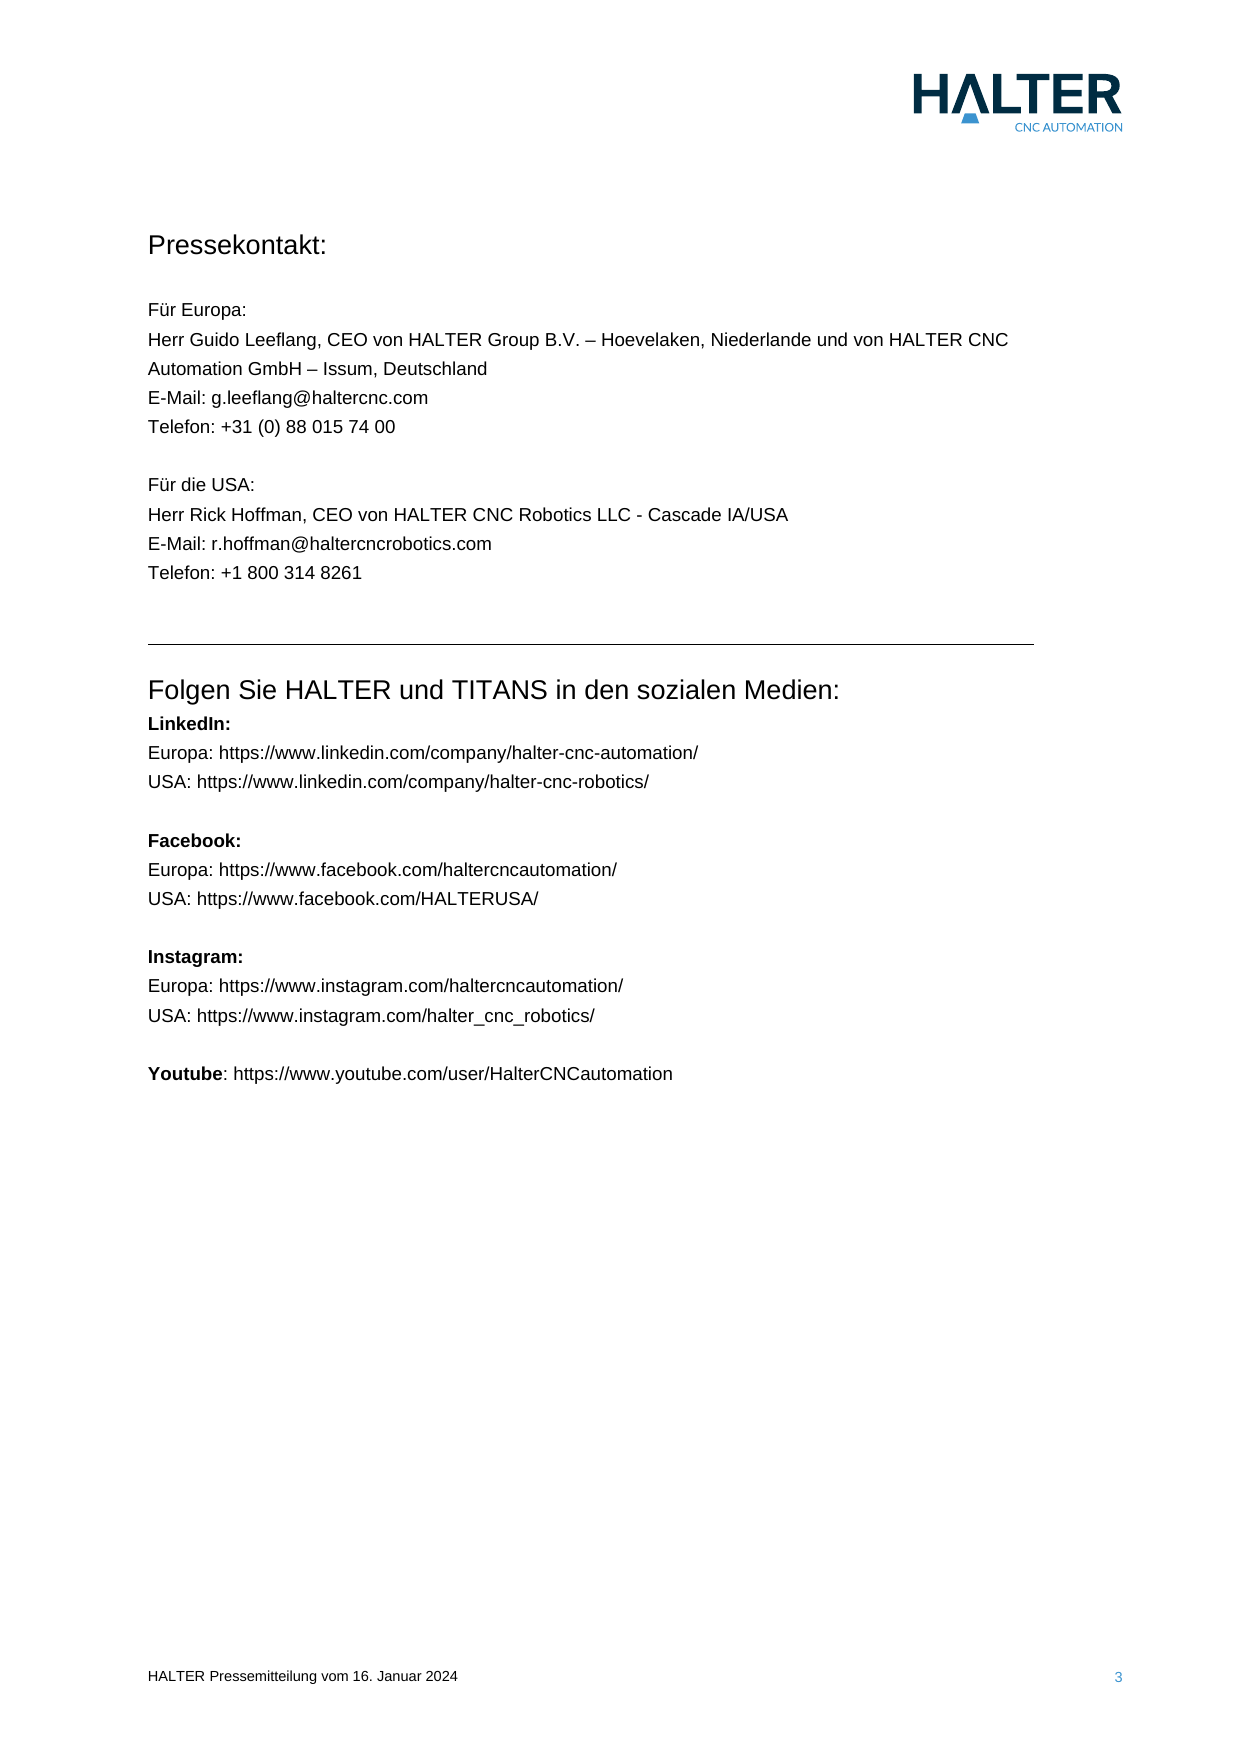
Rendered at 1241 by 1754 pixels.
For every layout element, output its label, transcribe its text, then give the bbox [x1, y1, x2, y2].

text Telefon: +31 (0) 88 015 74 00 [148, 408, 1034, 437]
text Pressekontakt: [148, 229, 1034, 260]
text Facebook: [148, 822, 1034, 851]
text Youtube: https://www.youtube.com/user/HalterCNCautomation [148, 1055, 1034, 1084]
text Folgen Sie HALTER und TITANS in den sozialen Medien: [148, 674, 1034, 705]
text Europa: https://www.facebook.com/haltercncautomation/ [148, 851, 1034, 880]
text Herr Rick Hoffman, CEO von HALTER CNC Robotics LLC - Cascade IA/USA [148, 496, 1034, 525]
text Telefon: +1 800 314 8261 [148, 554, 1034, 583]
text USA: https://www.facebook.com/HALTERUSA/ [148, 880, 1034, 909]
text E-Mail: r.hoffman@haltercncrobotics.com [148, 525, 1034, 554]
text Europa: https://www.instagram.com/haltercncautomation/ [148, 968, 1034, 997]
text Für Europa: [148, 292, 1034, 321]
text LinkedIn: [148, 705, 1034, 734]
text USA: https://www.linkedin.com/company/halter-cnc-robotics/ [148, 763, 1034, 793]
text Instagram: [148, 938, 1034, 968]
text Europa: https://www.linkedin.com/company/halter-cnc-automation/ [148, 734, 1034, 763]
text E-Mail: g.leeflang@haltercnc.com [148, 379, 1034, 408]
text Herr Guido Leeflang, CEO von HALTER Group B.V. – Hoevelaken, Niederlande und von HALTER CNC Automation GmbH – Issum, Deutschland [148, 321, 1034, 379]
text USA: https://www.instagram.com/halter_cnc_robotics/ [148, 997, 1034, 1026]
text Für die USA: [148, 467, 1034, 496]
